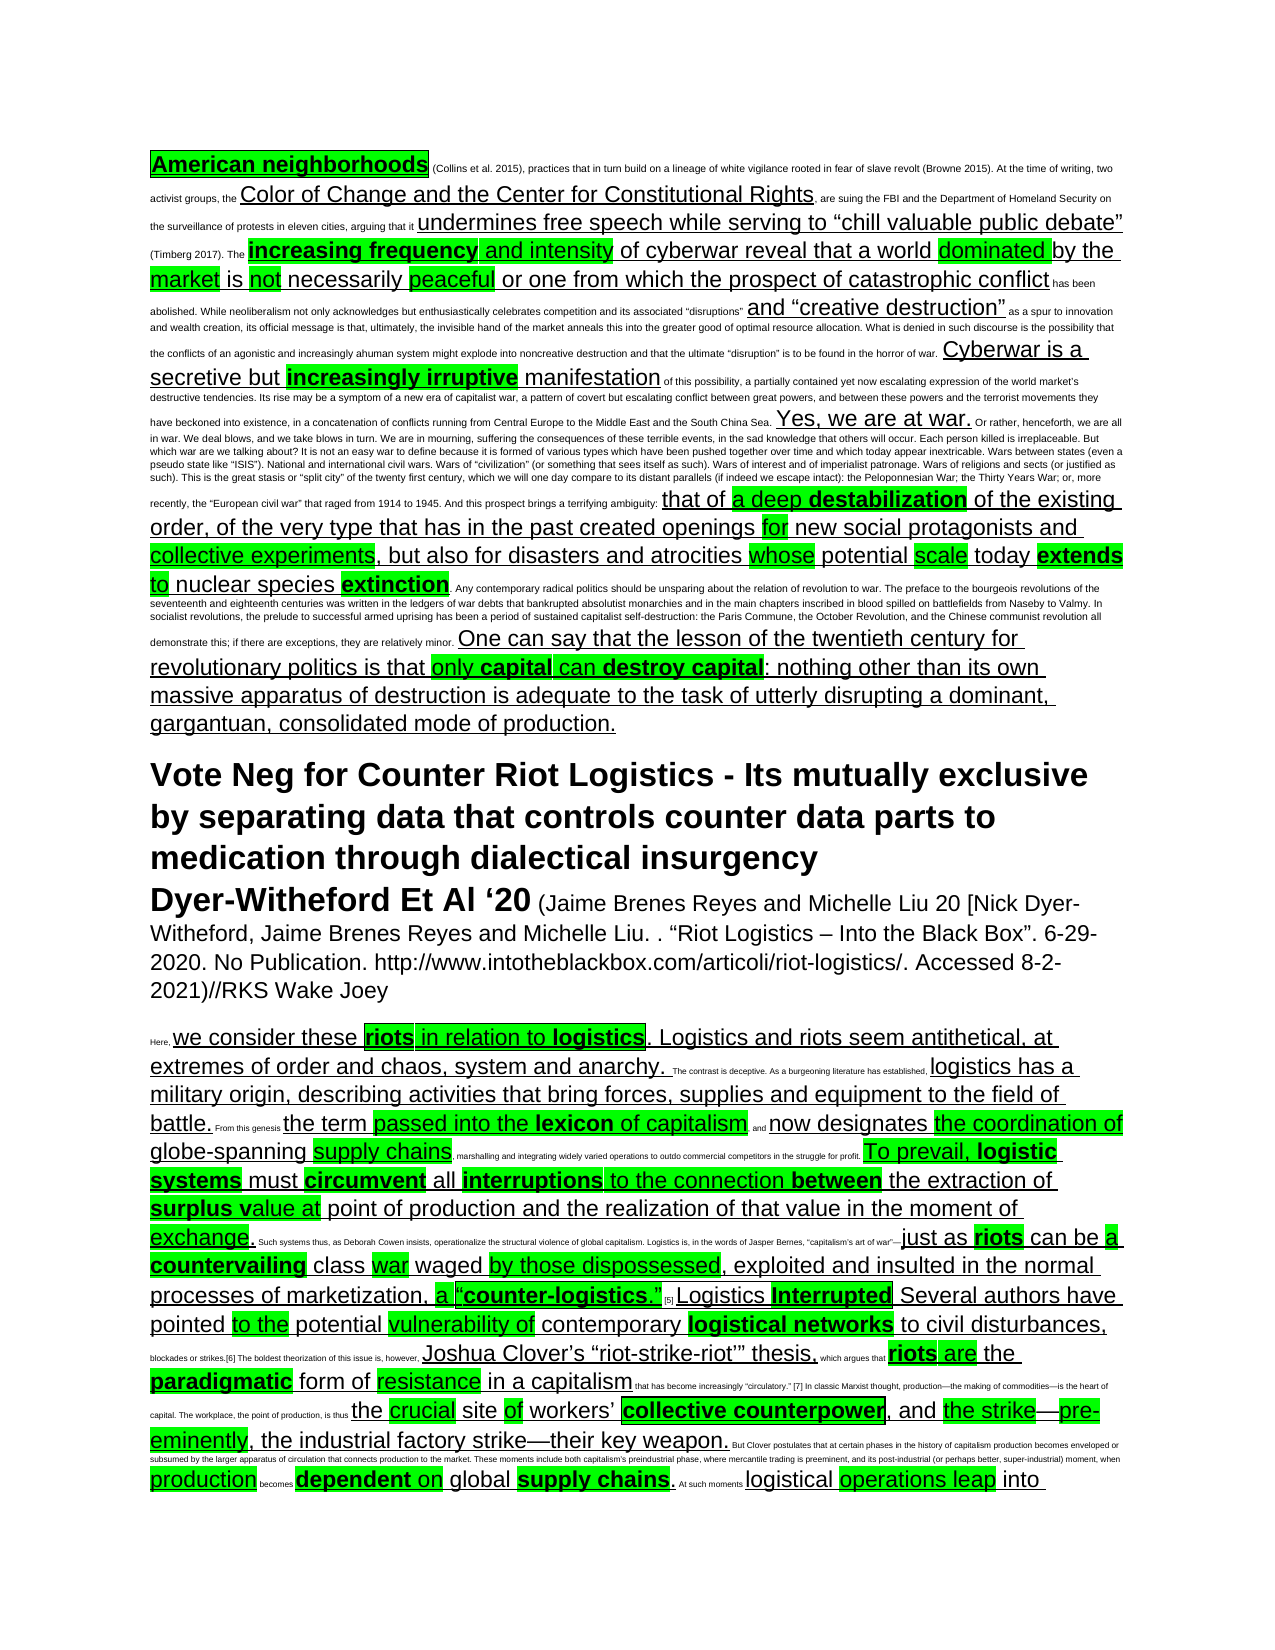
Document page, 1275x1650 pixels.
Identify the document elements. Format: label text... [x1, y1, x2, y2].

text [150, 1022, 1125, 1492]
subtitle Vote Neg for Counter Riot Logistics - Its mutually exclusive by separating data that controls counter data parts to medication through dialectical insurgency [150, 756, 1125, 877]
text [150, 150, 1125, 737]
text Dyer-Witheford Et Al ‘20 (Jaime Brenes Reyes and Michelle Liu 20 [Nick Dyer-Witheford, Jaime Brenes Reyes and Michelle Liu. . “Riot Logistics – Into the Black Box”. 6-29-2020. No Publication. http://www.intotheblackbox.com/articoli/riot-logistics/. Accessed 8-2-2021)//RKS Wake Joey [150, 880, 1125, 1004]
